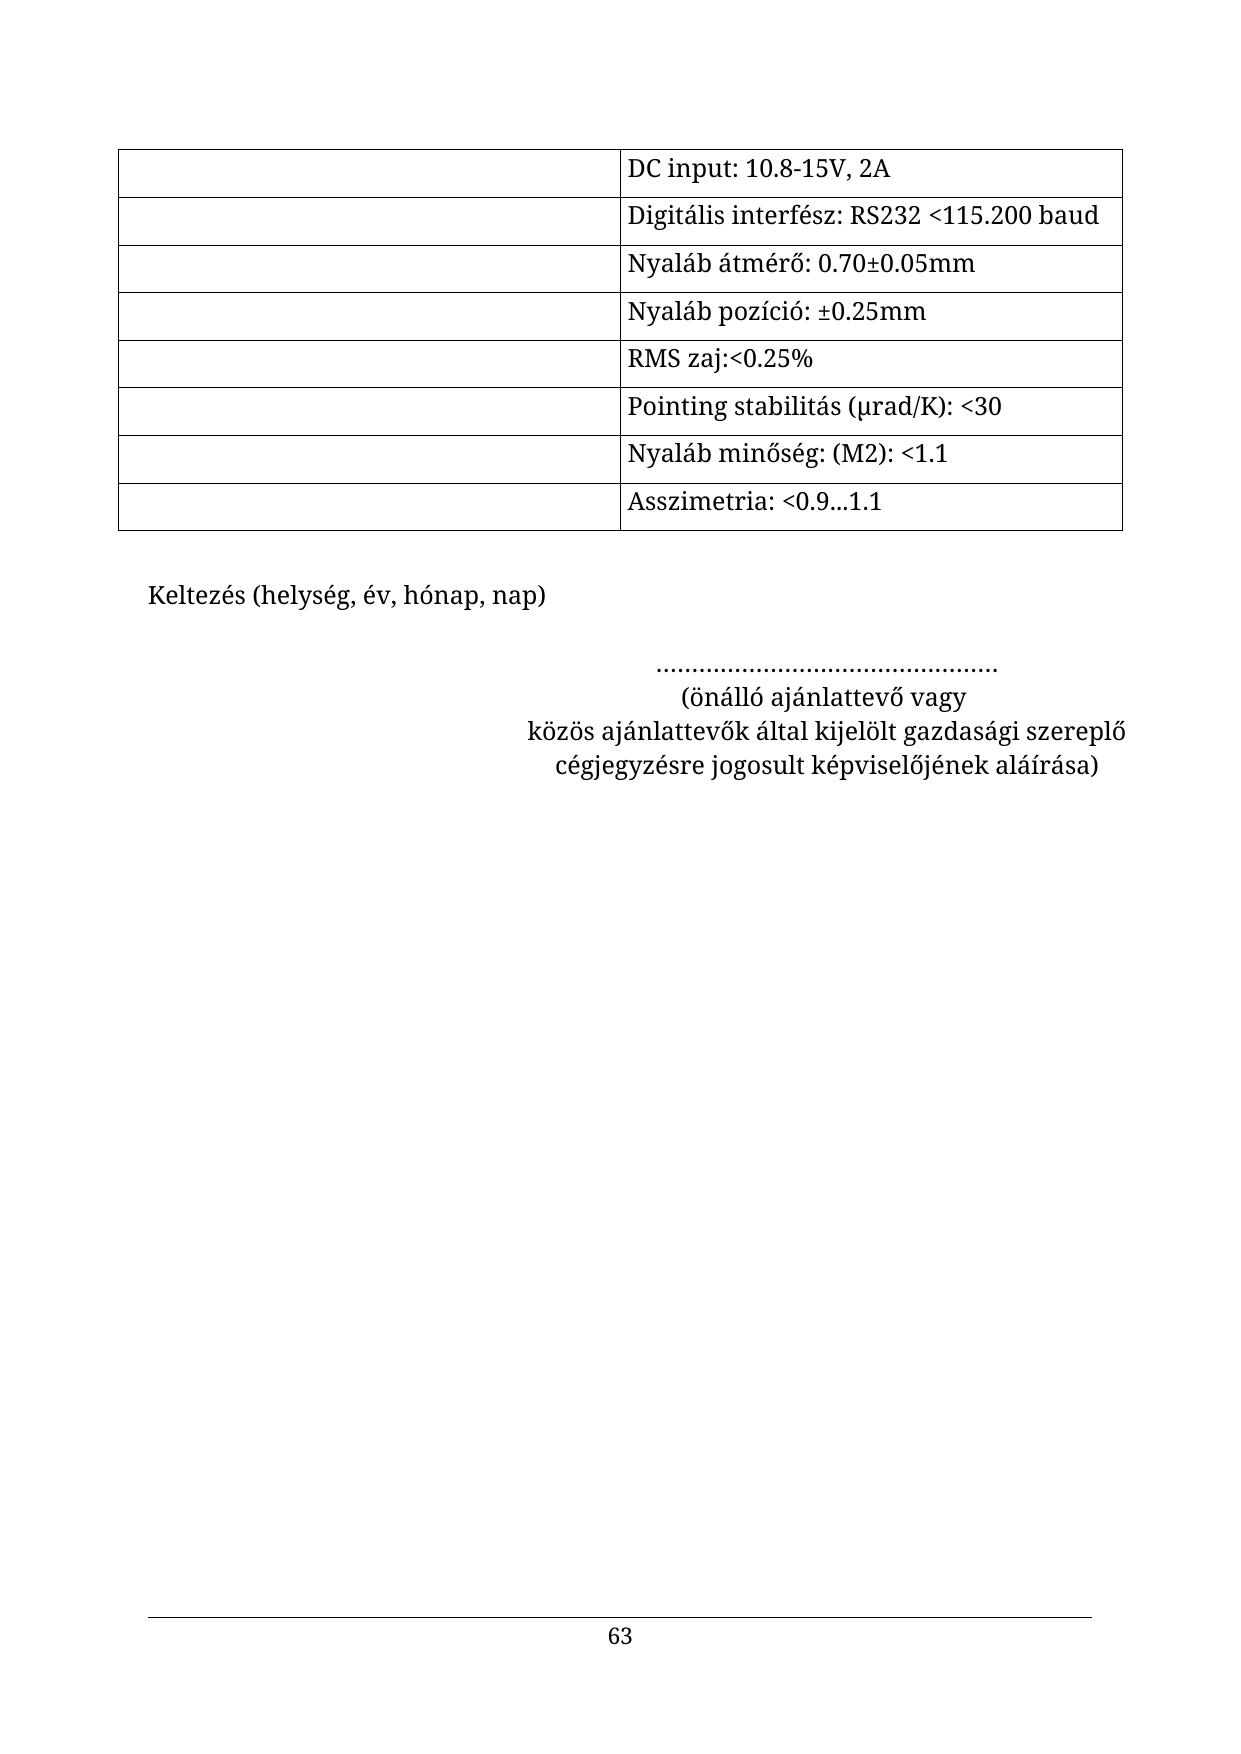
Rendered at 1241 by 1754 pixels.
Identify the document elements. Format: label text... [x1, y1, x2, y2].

table_cell DC input: 10.8-15V, 2A [621, 150, 1122, 197]
text közös ajánlattevők által kijelölt gazdasági szereplő [148, 714, 1092, 748]
table_cell Digitális interfész: RS232 <115.200 baud [621, 198, 1122, 244]
table_cell Nyaláb pozíció: ±0.25mm [621, 293, 1122, 340]
table_cell [119, 150, 620, 197]
table_cell RMS zaj:<0.25% [621, 341, 1122, 387]
table_cell [119, 198, 620, 244]
table_cell [119, 293, 620, 340]
table_cell Asszimetria: <0.9...1.1 [621, 484, 1122, 530]
table_cell Nyaláb átmérő: 0.70±0.05mm [621, 246, 1122, 292]
table_cell [119, 388, 620, 435]
text ………………………………………… [148, 646, 1092, 680]
table_cell [119, 341, 620, 387]
text cégjegyzésre jogosult képviselőjének aláírása) [148, 748, 1092, 782]
text Keltezés (helység, év, hónap, nap) [148, 578, 1092, 612]
table_cell [119, 484, 620, 530]
table_cell Nyaláb minőség: (M2): <1.1 [621, 436, 1122, 482]
table_cell [119, 246, 620, 292]
table_cell Pointing stabilitás (µrad/K): <30 [621, 388, 1122, 435]
text (önálló ajánlattevő vagy [148, 680, 1092, 714]
table_cell [119, 436, 620, 482]
